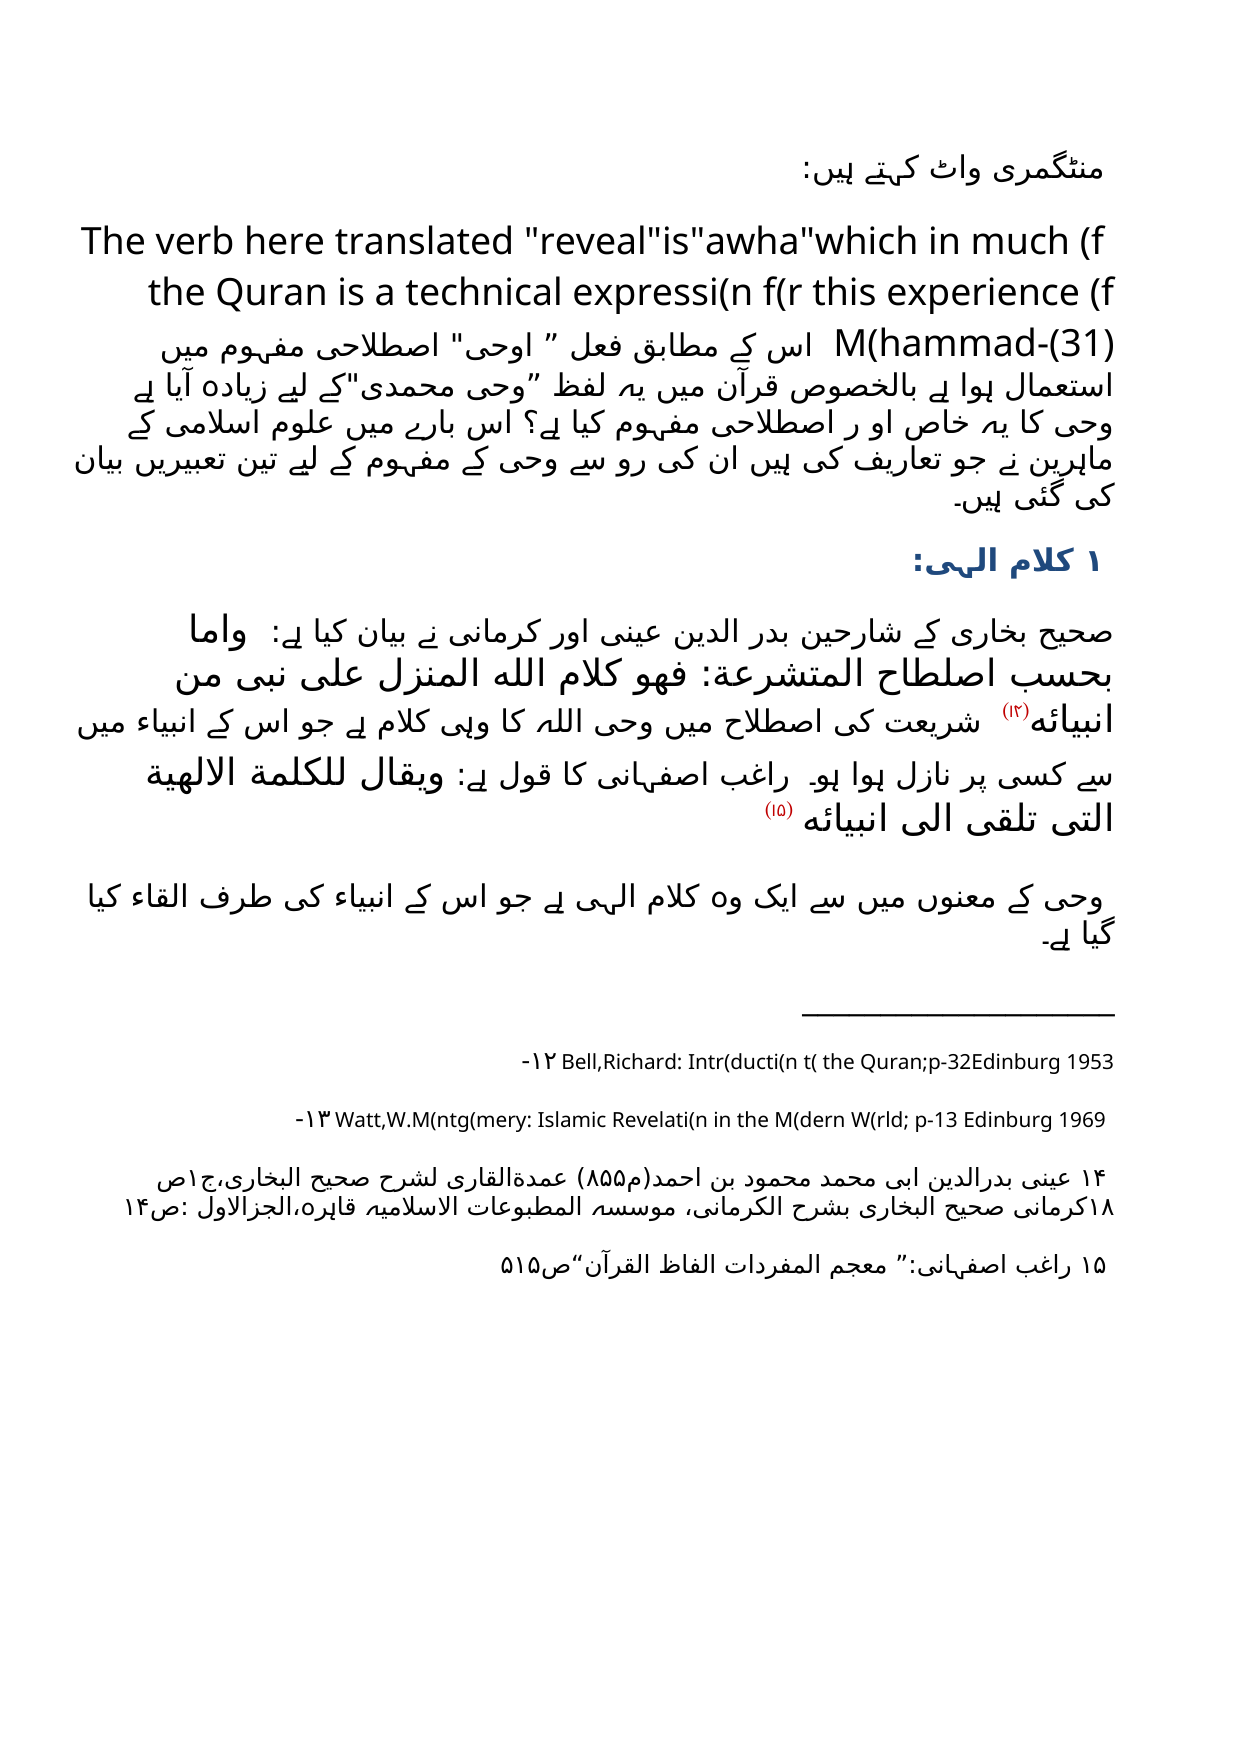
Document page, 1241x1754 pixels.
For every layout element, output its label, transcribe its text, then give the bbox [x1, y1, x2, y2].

text ۱۴ عینی بدرالدین ابی محمد محمود بن احمد(م۸۵۵) عمدةالقاری لشرح صحیح البخاری،ج۱ص۱۸کرمانی صحیح البخاری بشرح الکرمانی، موسسہ المطبوعات الاسلامیہ قاہرہ،الجزالاول :ص۱۴ [72, 1163, 1114, 1221]
text The verb here translated "reveal"is"awha"which in much (f the Quran is a technical expressi(n f(r this experience (f M(hammad-(31) اس کے مطابق فعل ” اوحی" اصطلاحی مفہوم میں استعمال ہوا ہے بالخصوص قرآن میں یہ لفظ ”وحی محمدی"کے لیے زیادہ آیا ہے وحی کا یہ خاص او ر اصطلاحی مفہوم کیا ہے؟ اس بارے میں علوم اسلامی کے ماہرین نے جو تعاریف کی ہیں ان کی رو سے وحی کے مفہوم کے لیے تین تعبیریں بیان کی گئی ہیں۔ [72, 215, 1114, 513]
text صحیح بخاری کے شارحین بدر الدین عینی اور کرمانی نے بیان کیا ہے: واما بحسب اصلطاح المتشرعة: فهو کلام الله المنزل علی نبی من انبیائه(۱۴) شریعت کی اصطلاح میں وحی اللہ کا وہی کلام ہے جو اس کے انبیاء میں سے کسی پر نازل ہوا ہو۔ راغب اصفہانی کا قول ہے: ویقال للکلمة الالهیة التی تلقی الی انبیائه (۱۵) [72, 608, 1114, 849]
text ____________________ [72, 981, 1114, 1017]
text ۱۲Bell,Richard: Intr(ducti(n t( the Quran;p-32Edinburg 1953- [72, 1046, 1114, 1075]
text وحی کے معنوں میں سے ایک وہ کلام الہی ہے جو اس کے انبیاء کی طرف القاء کیا گیا ہے۔ [72, 879, 1114, 951]
subtitle ۱ کلام الہی: [72, 542, 1114, 579]
text ۱۳Watt,W.M(ntg(mery: Islamic Revelati(n in the M(dern W(rld; p-13 Edinburg 1969- [72, 1104, 1114, 1134]
text منٹگمری واٹ کہتے ہیں: [72, 149, 1114, 186]
text ۱۵ راغب اصفہانی:” معجم المفردات الفاظ القرآن“ص۵۱۵ [72, 1251, 1114, 1280]
